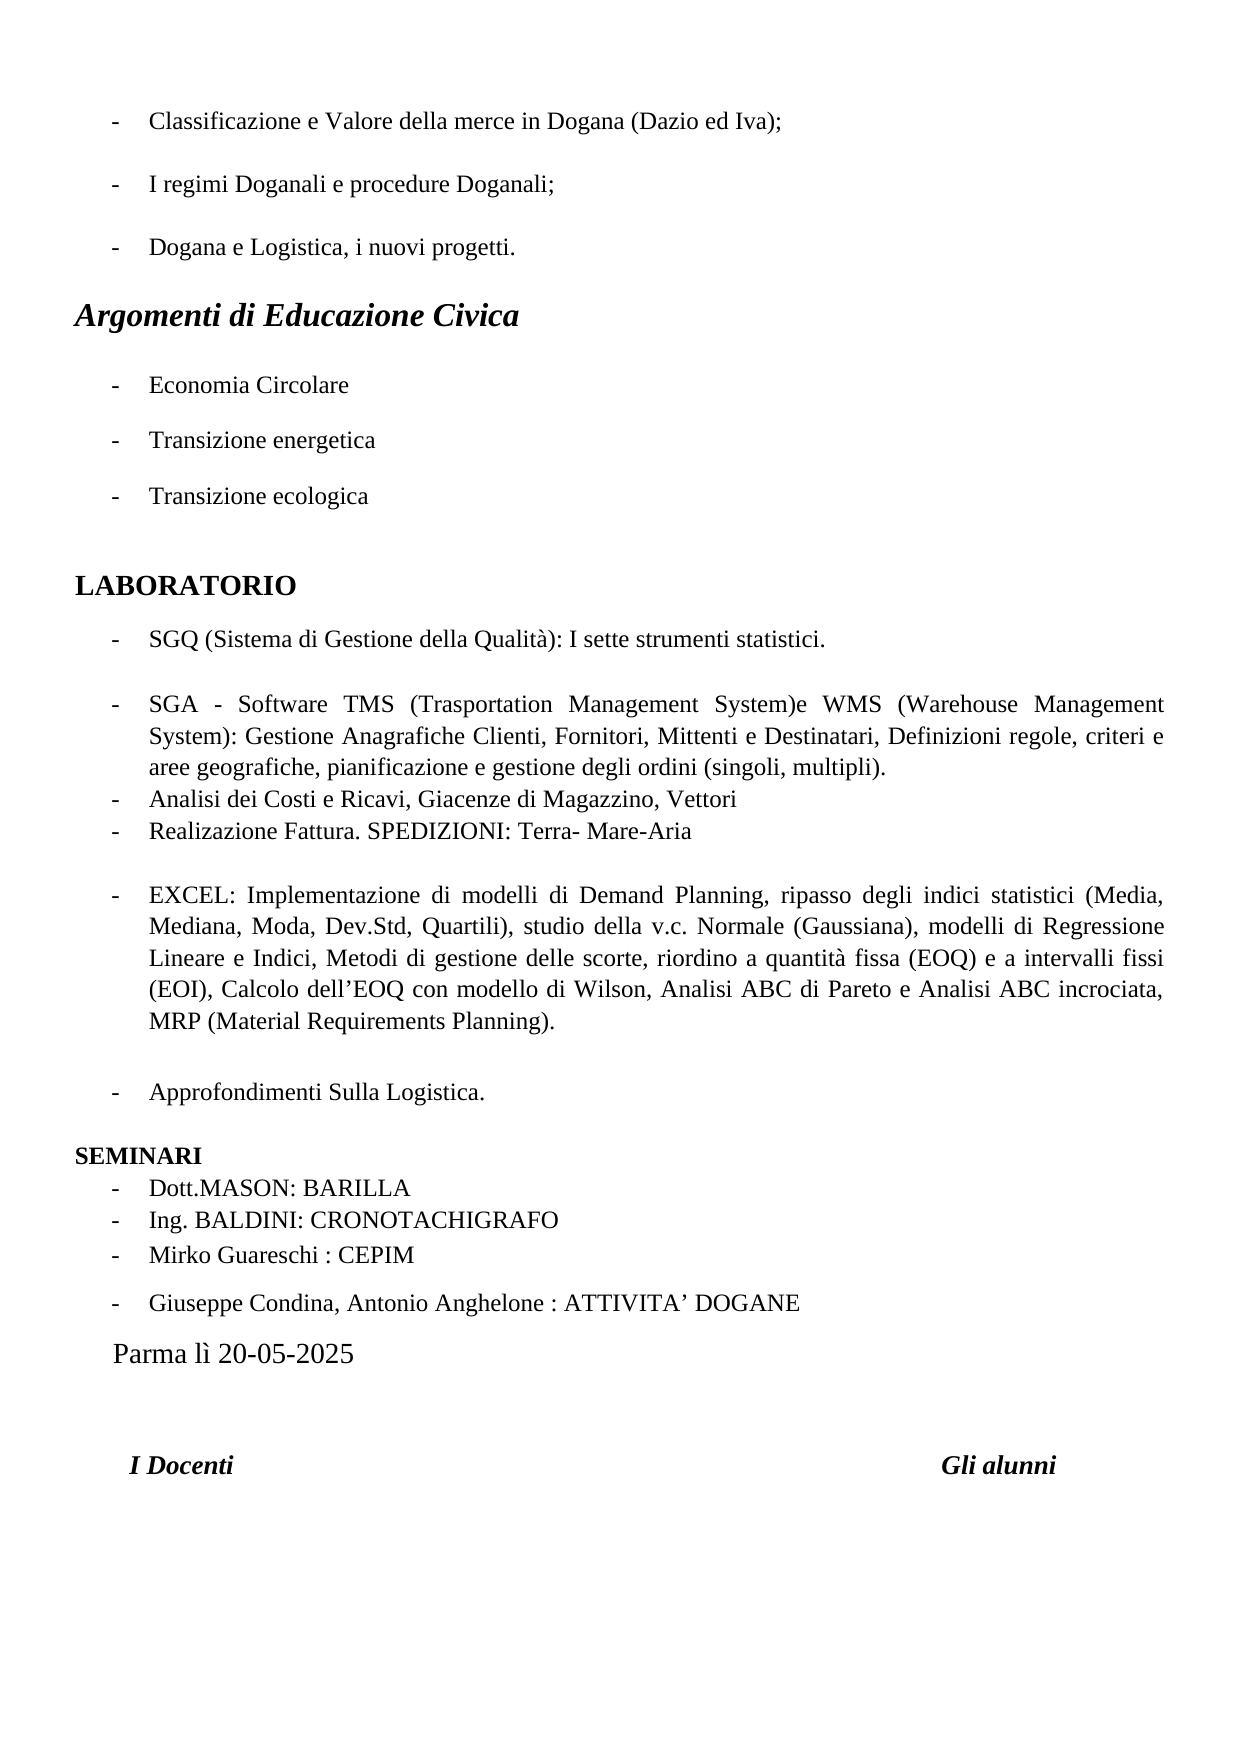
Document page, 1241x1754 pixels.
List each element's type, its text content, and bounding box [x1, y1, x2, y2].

list Dott.MASON: BARILLA [111, 1173, 1165, 1202]
list Economia Circolare [111, 370, 1165, 399]
list EXCEL: Implementazione di modelli di Demand Planning, ripasso degli indici statistici (Media, Mediana, Moda, Dev.Std, Quartili), studio della v.c. Normale (Gaussiana), modelli di Regressione Lineare e Indici, Metodi di gestione delle scorte, riordino a quantità fissa (EOQ) e a intervalli fissi (EOI), Calcolo dell’EOQ con modello di Wilson, Analisi ABC di Pareto e Analisi ABC incrociata, MRP (Material Requirements Planning). [111, 880, 1165, 1035]
text SEMINARI [74, 1141, 1165, 1170]
list Giuseppe Condina, Antonio Anghelone : ATTIVITA’ DOGANE [111, 1288, 1165, 1317]
list Classificazione e Valore della merce in Dogana (Dazio ed Iva); [111, 106, 1165, 135]
list SGA - Software TMS (Trasportation Management System)e WMS (Warehouse Management System): Gestione Anagrafiche Clienti, Fornitori, Mittenti e Destinatari, Definizioni regole, criteri e aree geografiche, pianificazione e gestione degli ordini (singoli, multipli). [111, 689, 1165, 781]
list Mirko Guareschi : CEPIM [111, 1236, 1165, 1270]
text Parma lì 20-05-2025 [74, 1336, 1165, 1369]
list Transizione energetica [111, 426, 1165, 454]
list I regimi Doganali e procedure Doganali; [111, 169, 1165, 198]
subtitle LABORATORIO [75, 568, 1165, 601]
text Argomenti di Educazione Civica [74, 296, 1165, 334]
list Realizazione Fattura. SPEDIZIONI: Terra- Mare-Aria [111, 816, 1165, 845]
text I Docenti Gli alunni [74, 1449, 1165, 1480]
list Analisi dei Costi e Ricavi, Giacenze di Magazzino, Vettori [111, 784, 1165, 813]
list SGQ (Sistema di Gestione della Qualità): I sette strumenti statistici. [111, 624, 1165, 653]
list Approfondimenti Sulla Logistica. [111, 1077, 1165, 1106]
list Transizione ecologica [111, 481, 1165, 510]
list Dogana e Logistica, i nuovi progetti. [111, 232, 1165, 261]
list Ing. BALDINI: CRONOTACHIGRAFO [111, 1205, 1165, 1233]
